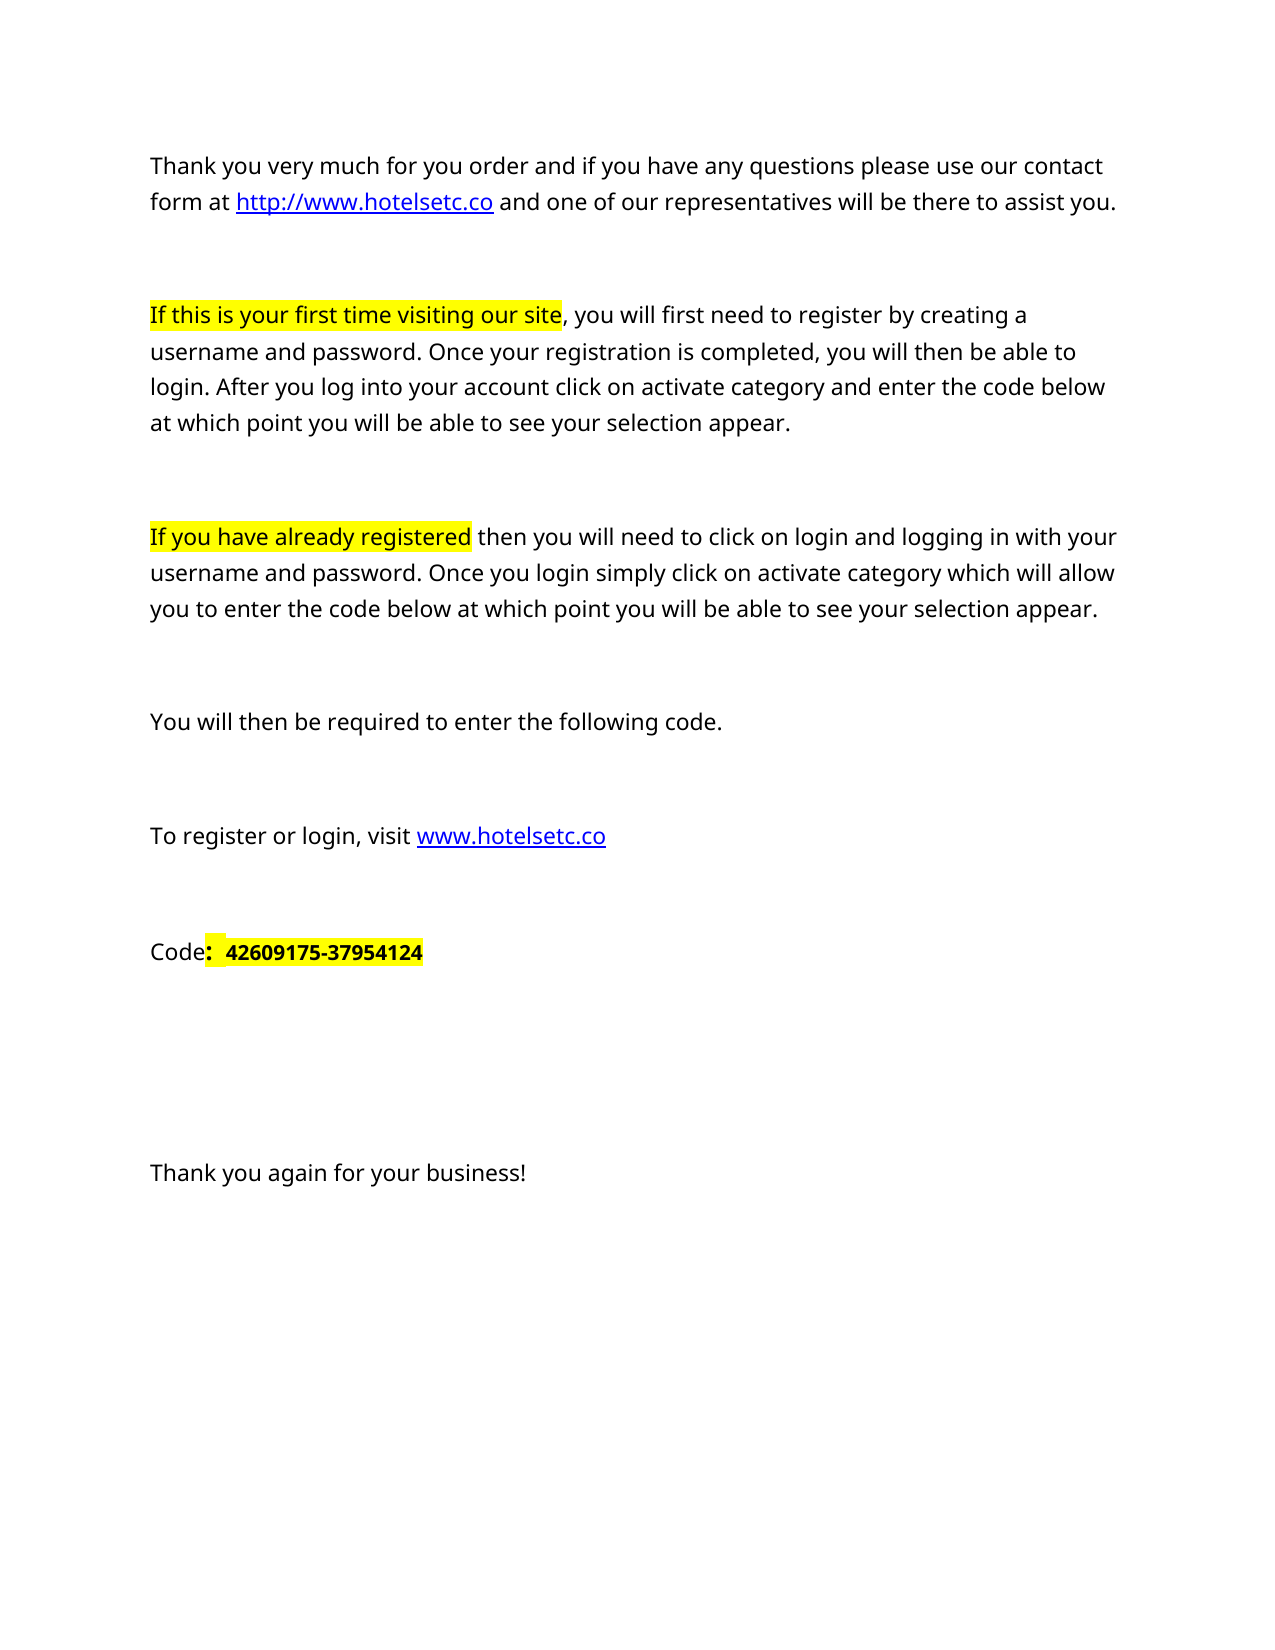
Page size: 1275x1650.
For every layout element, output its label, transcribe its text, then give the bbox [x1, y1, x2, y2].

text Code: 42609175-37954124 [150, 933, 205, 967]
text If this is your first time visiting our site, you will first need to register by creating a username and password. Once your registration is completed, you will then be able to login. After you log into your account click on activate category and enter the code below at which point you will be able to see your selection appear. [150, 299, 1125, 438]
text If you have already registered then you will need to click on login and logging in with your username and password. Once you login simply click on activate category which will allow you to enter the code below at which point you will be able to see your selection appear. [150, 521, 1125, 624]
text Code: 42609175-37954124 [226, 933, 1125, 967]
text Thank you again for your business! [150, 1157, 1125, 1188]
text To register or login, visit www.hotelsetc.co [150, 820, 1125, 851]
text Thank you very much for you order and if you have any questions please use our contact form at http://www.hotelsetc.co and one of our representatives will be there to assist you. [150, 150, 1125, 217]
text You will then be required to enter the following code. [150, 706, 1125, 737]
